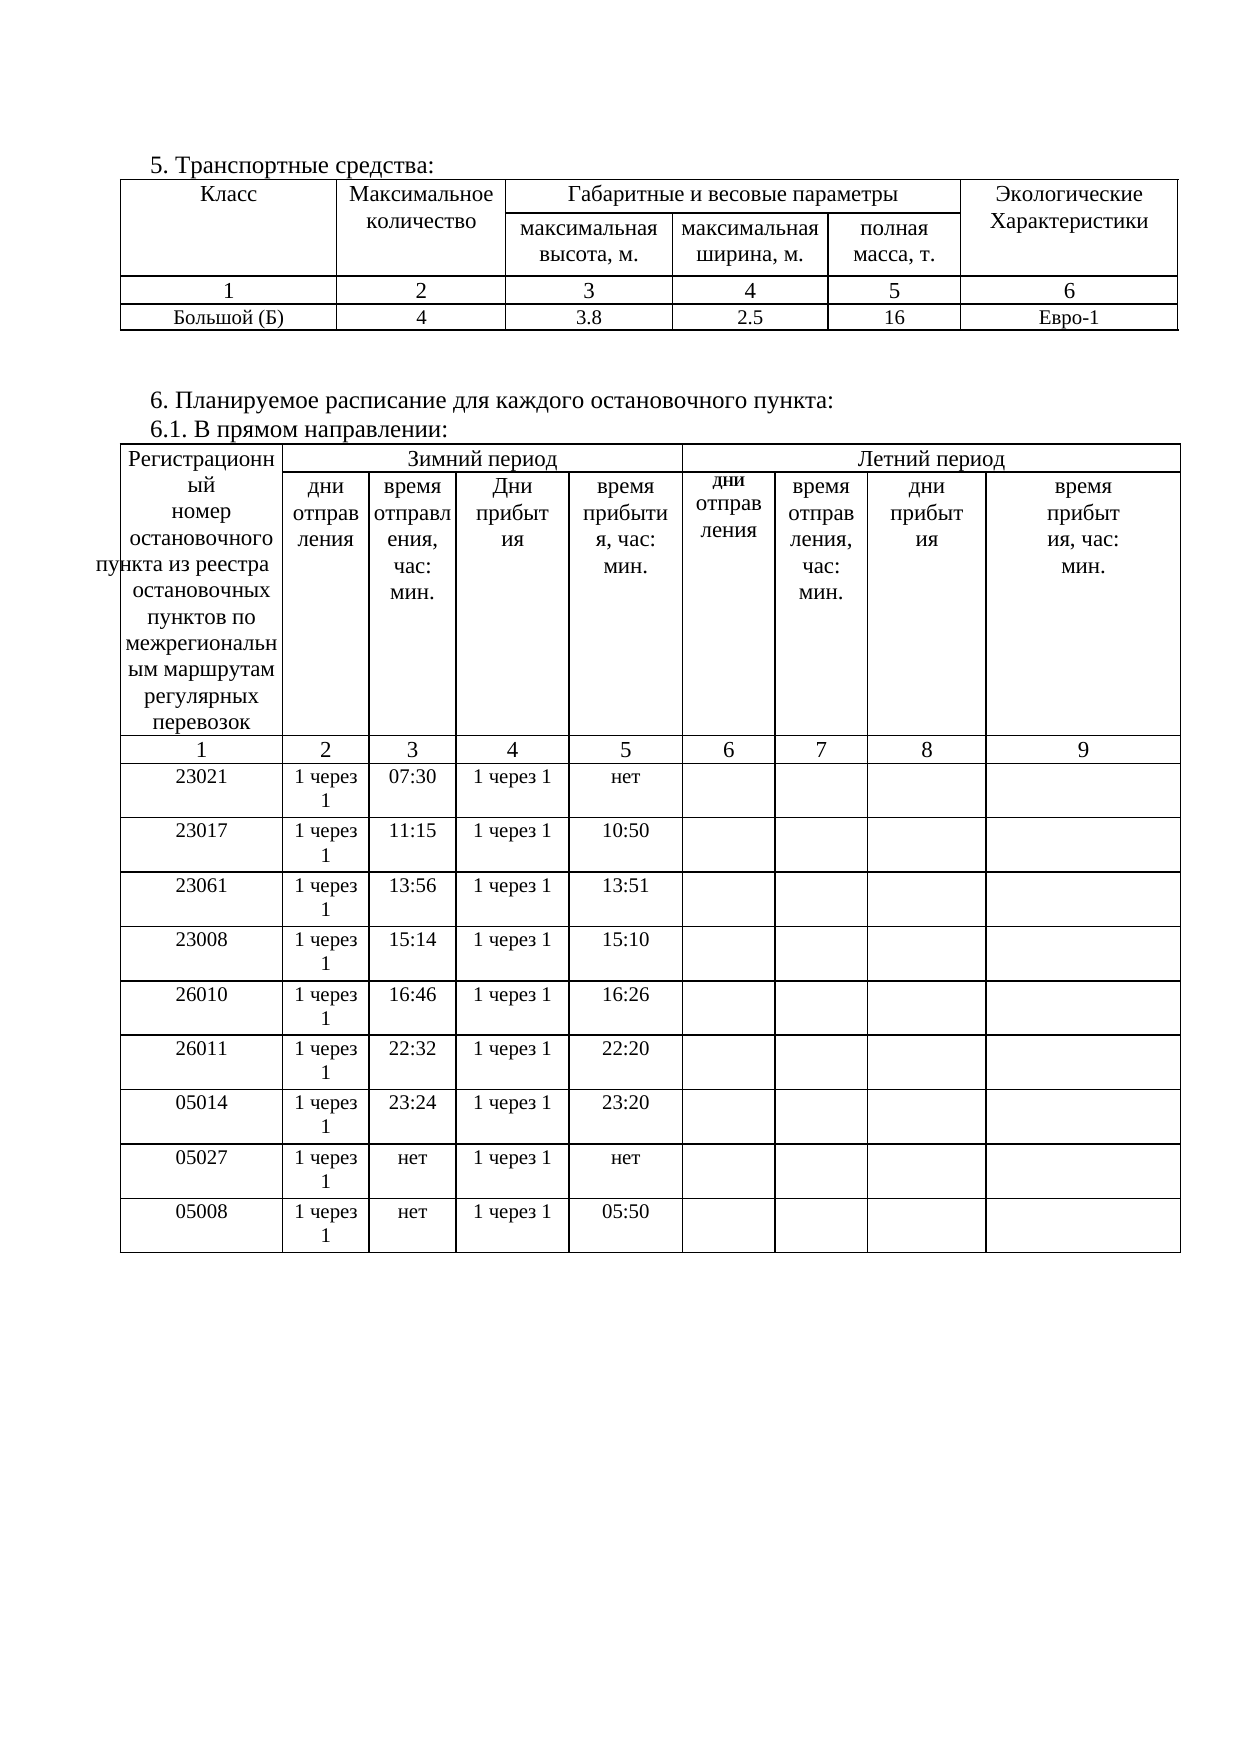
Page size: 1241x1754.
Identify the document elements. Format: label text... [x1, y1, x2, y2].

table_cell [776, 927, 867, 980]
table_cell 23021 [121, 764, 282, 817]
table_cell 1 через 1 [457, 982, 568, 1034]
table_cell [987, 982, 1180, 1034]
table_cell 1 через 1 [457, 1145, 568, 1197]
table_cell нет [570, 764, 682, 817]
table_cell [987, 1036, 1180, 1089]
text 6.1. В прямом направлении: [150, 414, 1090, 443]
table_header Зимний период [283, 445, 682, 471]
table_cell 2.5 [673, 305, 827, 329]
table_cell нет [370, 1199, 455, 1252]
table_cell 13:56 [370, 873, 455, 926]
table_cell 11:15 [370, 818, 455, 871]
table_cell Дни прибыт ия [457, 473, 568, 734]
table_header Класс [121, 180, 336, 275]
table_header Экологические Характеристики [961, 180, 1177, 275]
table_cell [683, 1199, 774, 1252]
table_cell [987, 873, 1180, 926]
table_header Габаритные и весовые параметры [506, 180, 960, 212]
table_cell Большой (Б) [121, 305, 336, 329]
table_cell 3.8 [506, 305, 672, 329]
table_cell 1 через 1 [283, 982, 368, 1034]
table_cell 05027 [121, 1145, 282, 1197]
table_cell 13:51 [570, 873, 682, 926]
table_cell 2 [283, 736, 368, 762]
table_cell 26011 [121, 1036, 282, 1089]
table_cell 6 [683, 736, 774, 762]
table_cell [776, 982, 867, 1034]
table_cell 1 через 1 [457, 873, 568, 926]
table_cell время отправ ления, час: мин. [776, 473, 867, 734]
table_cell [776, 818, 867, 871]
table_cell 9 [987, 736, 1180, 762]
table_header Максимальное количество [337, 180, 505, 275]
table_cell 23061 [121, 873, 282, 926]
table_cell 05:50 [570, 1199, 682, 1252]
table_cell 26010 [121, 982, 282, 1034]
table_cell [683, 1145, 774, 1197]
table_cell 1 через 1 [457, 927, 568, 980]
table_cell 16:46 [370, 982, 455, 1034]
table_cell 7 [776, 736, 867, 762]
table_cell [776, 1090, 867, 1143]
table_cell 5 [570, 736, 682, 762]
table_cell время отправл ения, час: мин. [370, 473, 455, 734]
table_cell 1 через 1 [283, 1145, 368, 1197]
table_cell 22:20 [570, 1036, 682, 1089]
table_cell 23008 [121, 927, 282, 980]
table_cell [683, 1036, 774, 1089]
table_cell 4 [457, 736, 568, 762]
table_cell 05014 [121, 1090, 282, 1143]
table_cell 16:26 [570, 982, 682, 1034]
table_cell [987, 818, 1180, 871]
table_cell [868, 764, 985, 817]
table_cell [683, 873, 774, 926]
table_cell дни отправ ления [283, 473, 368, 734]
table_cell 1 через 1 [457, 1199, 568, 1252]
table_cell 6 [961, 277, 1177, 303]
table_cell полная масса, т. [829, 214, 960, 275]
table_cell [683, 982, 774, 1034]
table_cell 1 через 1 [283, 873, 368, 926]
table_cell [868, 1199, 985, 1252]
table_cell [868, 1036, 985, 1089]
table_cell 1 через 1 [283, 1036, 368, 1089]
table_cell максимальная ширина, м. [673, 214, 827, 275]
table_cell 16 [829, 305, 960, 329]
table_cell 22:32 [370, 1036, 455, 1089]
table_cell [868, 1090, 985, 1143]
table_cell 3 [370, 736, 455, 762]
table_cell 15:10 [570, 927, 682, 980]
table_cell Евро-1 [961, 305, 1177, 329]
table_cell 1 через 1 [283, 1199, 368, 1252]
table_cell 1 через 1 [283, 764, 368, 817]
table_cell [776, 873, 867, 926]
table_cell [683, 818, 774, 871]
table_cell [987, 1145, 1180, 1197]
table_cell 10:50 [570, 818, 682, 871]
table_cell 15:14 [370, 927, 455, 980]
table_cell 1 через 1 [283, 927, 368, 980]
table_cell 1 [121, 277, 336, 303]
table_cell [776, 1036, 867, 1089]
table_cell [987, 1199, 1180, 1252]
table_cell нет [370, 1145, 455, 1197]
table_cell [987, 764, 1180, 817]
table_header Летний период [683, 445, 1180, 471]
table_cell [683, 927, 774, 980]
table_cell дни прибыт ия [868, 473, 985, 734]
table_cell 1 [121, 736, 282, 762]
table_cell 23:20 [570, 1090, 682, 1143]
table_cell [868, 1145, 985, 1197]
table_cell время прибыти я, час: мин. [570, 473, 682, 734]
table_cell 1 через 1 [457, 1090, 568, 1143]
table_cell 05008 [121, 1199, 282, 1252]
table_cell время прибыт ия, час: мин. [987, 473, 1180, 734]
table_cell 1 через 1 [457, 818, 568, 871]
table_cell [868, 927, 985, 980]
table_cell 5 [829, 277, 960, 303]
table_cell [868, 818, 985, 871]
table_cell [683, 1090, 774, 1143]
text 5. Транспортные средства: [150, 150, 1090, 179]
table_cell 4 [337, 305, 505, 329]
table_cell [776, 1145, 867, 1197]
text 6. Планируемое расписание для каждого остановочного пункта: [150, 386, 1090, 414]
table_cell нет [570, 1145, 682, 1197]
table_cell [776, 1199, 867, 1252]
table_cell [776, 764, 867, 817]
table_cell 1 через 1 [457, 764, 568, 817]
table_cell 4 [673, 277, 827, 303]
table_cell максимальная высота, м. [506, 214, 672, 275]
table_cell 2 [337, 277, 505, 303]
table_cell 1 через 1 [283, 1090, 368, 1143]
table_cell 1 через 1 [457, 1036, 568, 1089]
table_cell 23:24 [370, 1090, 455, 1143]
table_cell 23017 [121, 818, 282, 871]
table_cell 8 [868, 736, 985, 762]
table_cell [683, 764, 774, 817]
table_cell 07:30 [370, 764, 455, 817]
table_cell 3 [506, 277, 672, 303]
table_cell [987, 927, 1180, 980]
table_cell 1 через 1 [283, 818, 368, 871]
table_cell [868, 873, 985, 926]
table_cell ДНИ отправ ления [683, 473, 774, 734]
table_header Регистрационный номер остановочного пункта из реестра остановочных пунктов по межрегиональным маршрутам регулярных перевозок [121, 445, 282, 734]
table_cell [868, 982, 985, 1034]
table_cell [987, 1090, 1180, 1143]
